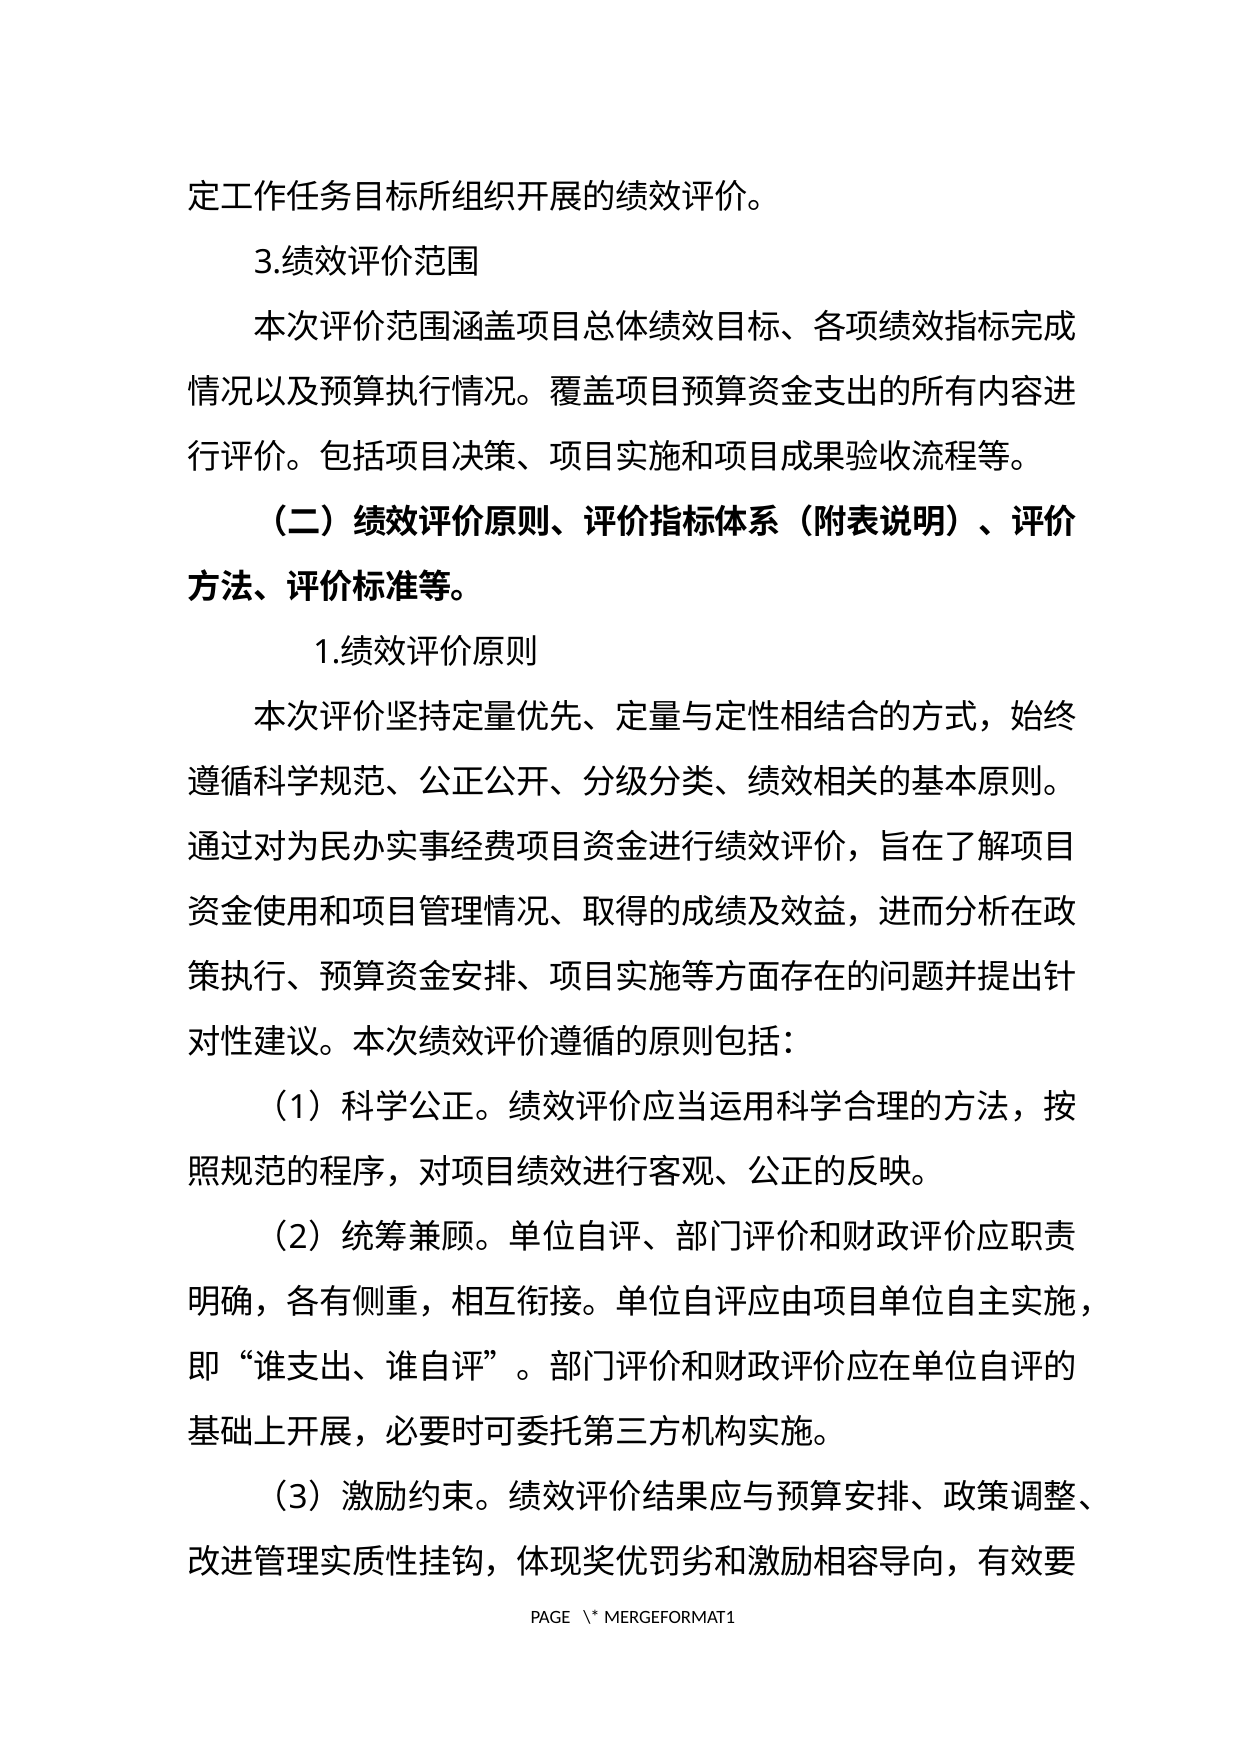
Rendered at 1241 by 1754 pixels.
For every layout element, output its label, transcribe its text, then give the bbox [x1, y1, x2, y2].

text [187, 617, 1078, 1592]
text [187, 162, 1078, 487]
text （二）绩效评价原则、评价指标体系（附表说明）、评价方法、评价标准等。 [187, 487, 1078, 617]
